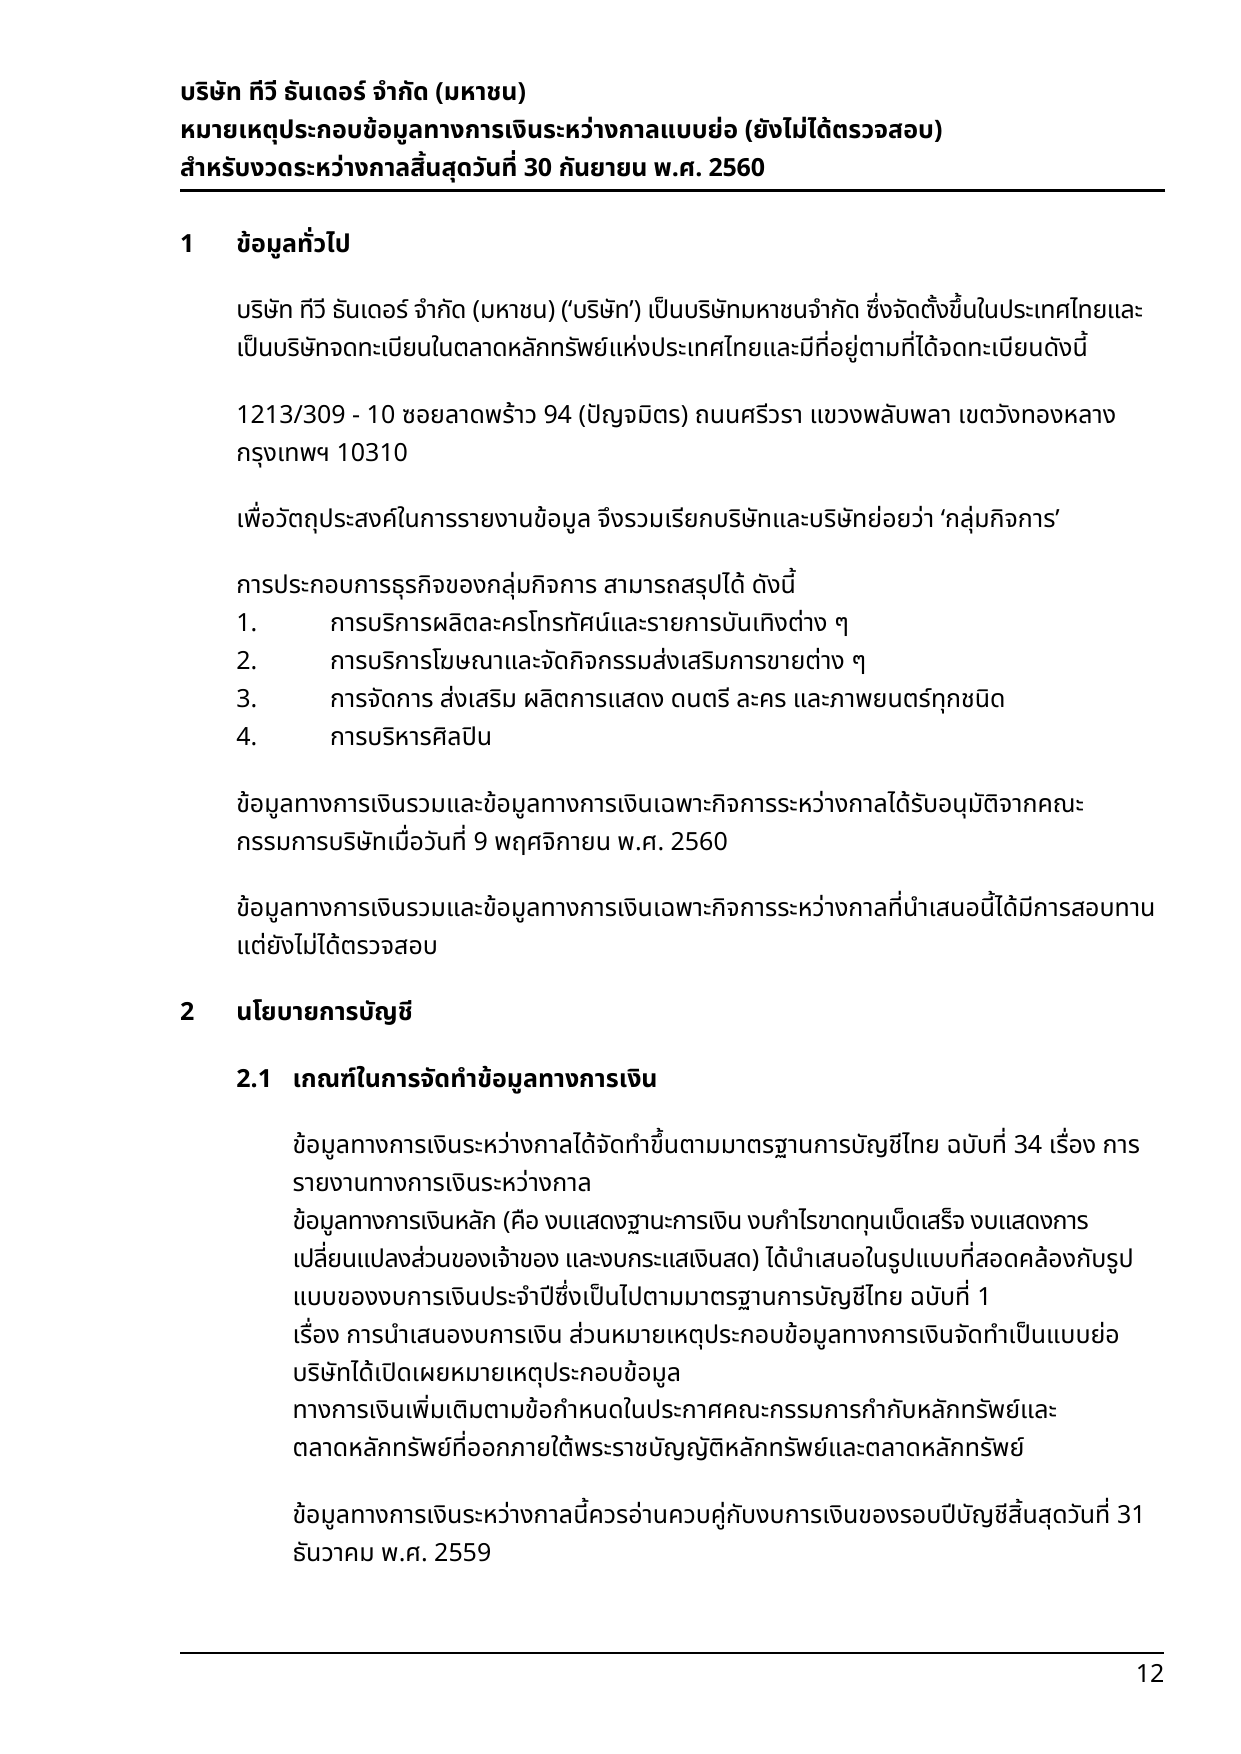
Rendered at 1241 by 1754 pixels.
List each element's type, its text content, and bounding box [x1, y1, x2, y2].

text 2 นโยบายการบัญชี [180, 994, 1165, 1032]
text 1213/309 - 10 ซอยลาดพร้าว 94 (ปัญจมิตร) ถนนศรีวรา แขวงพลับพลา เขตวังทองหลาง กรุงเทพฯ 10310 [236, 396, 1165, 472]
text 2.1 เกณฑ์ในการจัดทำข้อมูลทางการเงิน [236, 1060, 1165, 1098]
text 2. การบริการโฆษณาและจัดกิจกรรมส่งเสริมการขายต่าง ๆ [236, 643, 1165, 681]
text ข้อมูลทางการเงินรวมและข้อมูลทางการเงินเฉพาะกิจการระหว่างกาลที่นำเสนอนี้ได้มีการสอบทานแต่ยังไม่ได้ตรวจสอบ [236, 890, 1165, 965]
text 1. การบริการผลิตละครโทรทัศน์และรายการบันเทิงต่าง ๆ [236, 605, 1165, 643]
text การประกอบการธุรกิจของกลุ่มกิจการ สามารถสรุปได้ ดังนี้ [236, 567, 1165, 605]
text บริษัท ทีวี ธันเดอร์ จำกัด (มหาชน) (‘บริษัท’) เป็นบริษัทมหาชนจำกัด ซึ่งจัดตั้งขึ้นในประเทศไทยและเป็นบริษัทจดทะเบียนในตลาดหลักทรัพย์แห่งประเทศไทยและมีที่อยู่ตามที่ได้จดทะเบียนดังนี้ [236, 292, 1165, 368]
text ข้อมูลทางการเงินรวมและข้อมูลทางการเงินเฉพาะกิจการระหว่างกาลได้รับอนุมัติจากคณะกรรมการบริษัทเมื่อวันที่ 9 พฤศจิกายน พ.ศ. 2560 [236, 785, 1165, 861]
text ข้อมูลทางการเงินระหว่างกาลนี้ควรอ่านควบคู่กับงบการเงินของรอบปีบัญชีสิ้นสุดวันที่ 31 ธันวาคม พ.ศ. 2559 [292, 1496, 1165, 1572]
text เพื่อวัตถุประสงค์ในการรายงานข้อมูล จึงรวมเรียกบริษัทและบริษัทย่อยว่า ‘กลุ่มกิจการ’ [236, 501, 1165, 539]
list ข้อมูลทั่วไป [180, 226, 1165, 264]
text ข้อมูลทางการเงินระหว่างกาลได้จัดทำขึ้นตามมาตรฐานการบัญชีไทย ฉบับที่ 34 เรื่อง การรายงานทางการเงินระหว่างกาล ข้อมูลทางการเงินหลัก (คือ งบแสดงฐานะการเงิน งบกำไรขาดทุนเบ็ดเสร็จ งบแสดงการเปลี่ยนแปลงส่วนของเจ้าของ และงบกระแสเงินสด) ได้นำเสนอในรูปแบบที่สอดคล้องกับรูปแบบของงบการเงินประจำปีซึ่งเป็นไปตามมาตรฐานการบัญชีไทย ฉบับที่ 1 เรื่อง การนำเสนองบการเงิน ส่วนหมายเหตุประกอบข้อมูลทางการเงินจัดทำเป็นแบบย่อ บริษัทได้เปิดเผยหมายเหตุประกอบข้อมูล ทางการเงินเพิ่มเติมตามข้อกำหนดในประกาศคณะกรรมการกำกับหลักทรัพย์และตลาดหลักทรัพย์ที่ออกภายใต้พระราชบัญญัติหลักทรัพย์และตลาดหลักทรัพย์ [292, 1127, 1165, 1468]
text 4. การบริหารศิลปิน [236, 719, 1165, 757]
text 3. การจัดการ ส่งเสริม ผลิตการแสดง ดนตรี ละคร และภาพยนตร์ทุกชนิด [236, 681, 1165, 719]
